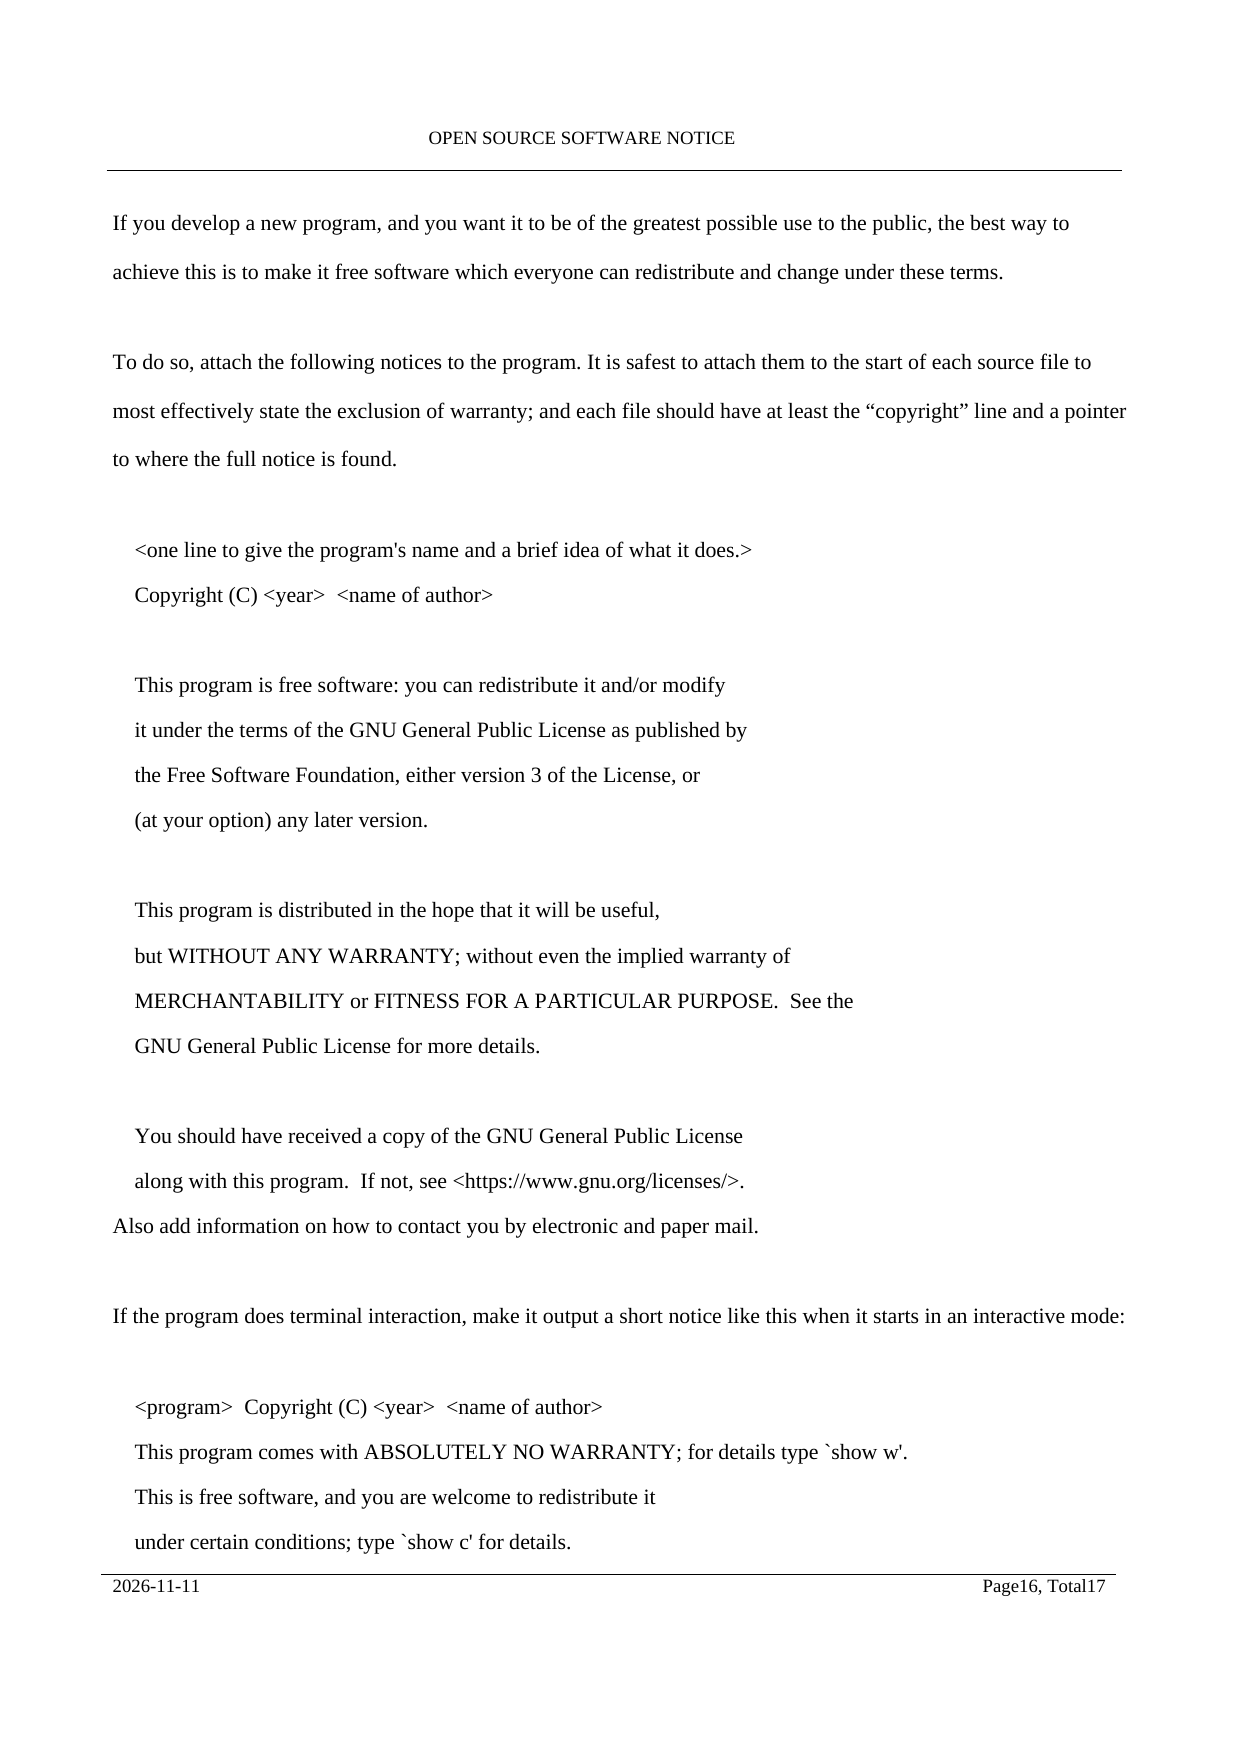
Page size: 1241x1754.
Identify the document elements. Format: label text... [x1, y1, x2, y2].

text This program is free software: you can redistribute it and/or modify [112, 668, 1128, 701]
text If you develop a new program, and you want it to be of the greatest possible use to the public, the best way to achieve this is to make it free software which everyone can redistribute and change under these terms. [112, 206, 1128, 288]
text but WITHOUT ANY WARRANTY; without even the implied warranty of [112, 939, 1128, 971]
text Also add information on how to contact you by electronic and paper mail. [112, 1209, 1128, 1242]
text it under the terms of the GNU General Public License as published by [112, 713, 1128, 746]
text Copyright (C) <year> <name of author> [112, 578, 1128, 611]
text <program> Copyright (C) <year> <name of author> [112, 1390, 1128, 1422]
text <one line to give the program's name and a brief idea of what it does.> [112, 533, 1128, 566]
text This is free software, and you are welcome to redistribute it [112, 1480, 1128, 1513]
text the Free Software Foundation, either version 3 of the License, or [112, 758, 1128, 791]
text You should have received a copy of the GNU General Public License [112, 1119, 1128, 1152]
text This program comes with ABSOLUTELY NO WARRANTY; for details type `show w'. [112, 1435, 1128, 1468]
text To do so, attach the following notices to the program. It is safest to attach them to the start of each source file to most effectively state the exclusion of warranty; and each file should have at least the “copyright” line and a pointer to where the full notice is found. [112, 345, 1128, 475]
text (at your option) any later version. [112, 804, 1128, 836]
text under certain conditions; type `show c' for details. [112, 1525, 1128, 1558]
text This program is distributed in the hope that it will be useful, [112, 894, 1128, 926]
text MERCHANTABILITY or FITNESS FOR A PARTICULAR PURPOSE. See the [112, 984, 1128, 1017]
text If the program does terminal interaction, make it output a short notice like this when it starts in an interactive mode: [112, 1300, 1128, 1332]
text GNU General Public License for more details. [112, 1029, 1128, 1062]
text along with this program. If not, see <https://www.gnu.org/licenses/>. [112, 1164, 1128, 1197]
